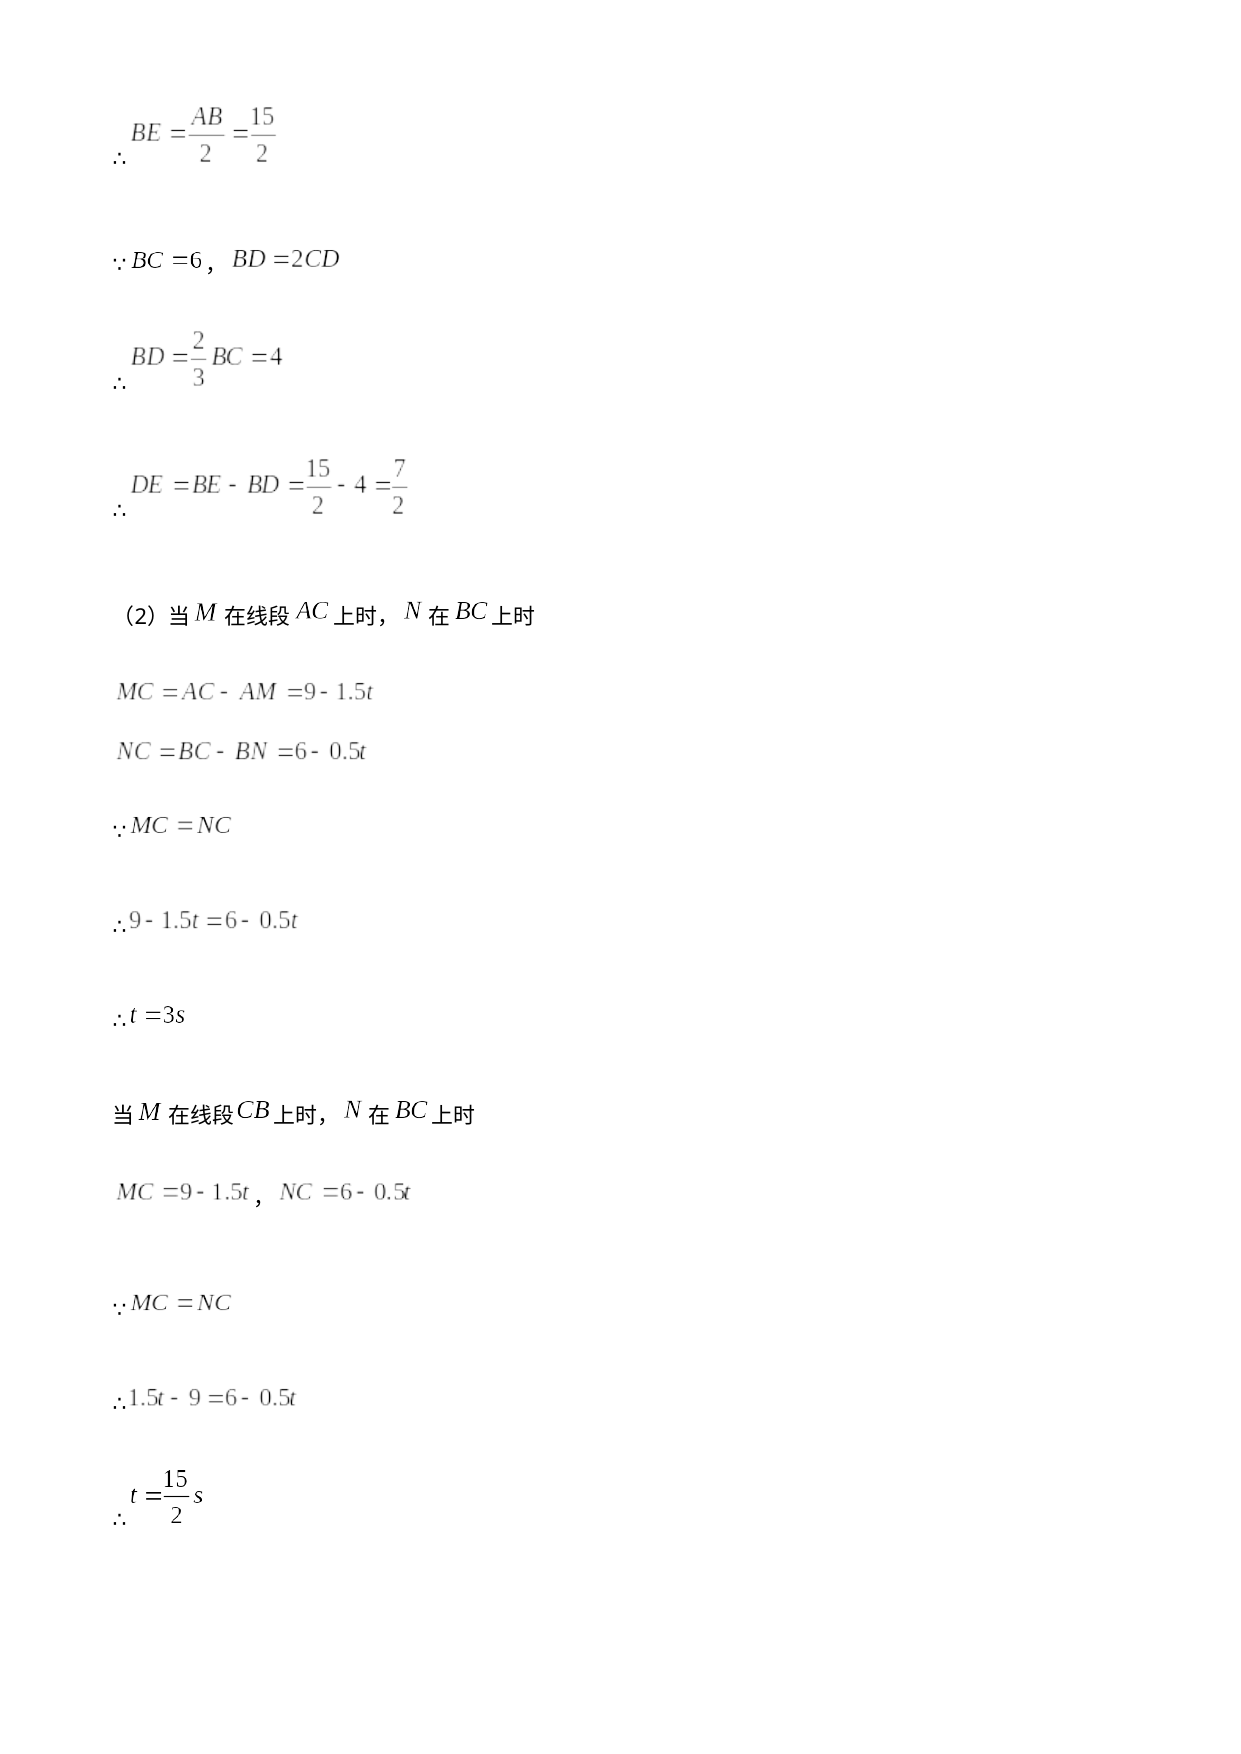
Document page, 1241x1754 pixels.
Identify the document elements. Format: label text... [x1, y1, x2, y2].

text ∵， [112, 229, 1128, 294]
text ∴ [112, 890, 1128, 955]
text ∵ [112, 1273, 1128, 1338]
text ∴ [112, 985, 1128, 1050]
text ∴ [112, 1368, 1128, 1433]
text ∴ [112, 453, 1128, 551]
text ∴ [112, 102, 1128, 199]
text ∵ [112, 796, 1128, 861]
text ∴ [112, 1463, 1128, 1560]
text ， [112, 1177, 1128, 1242]
text （2）当在线段上时，在上时 [112, 581, 1128, 646]
text 当在线段上时，在上时 [112, 1080, 1128, 1145]
text ∴ [112, 326, 1128, 423]
